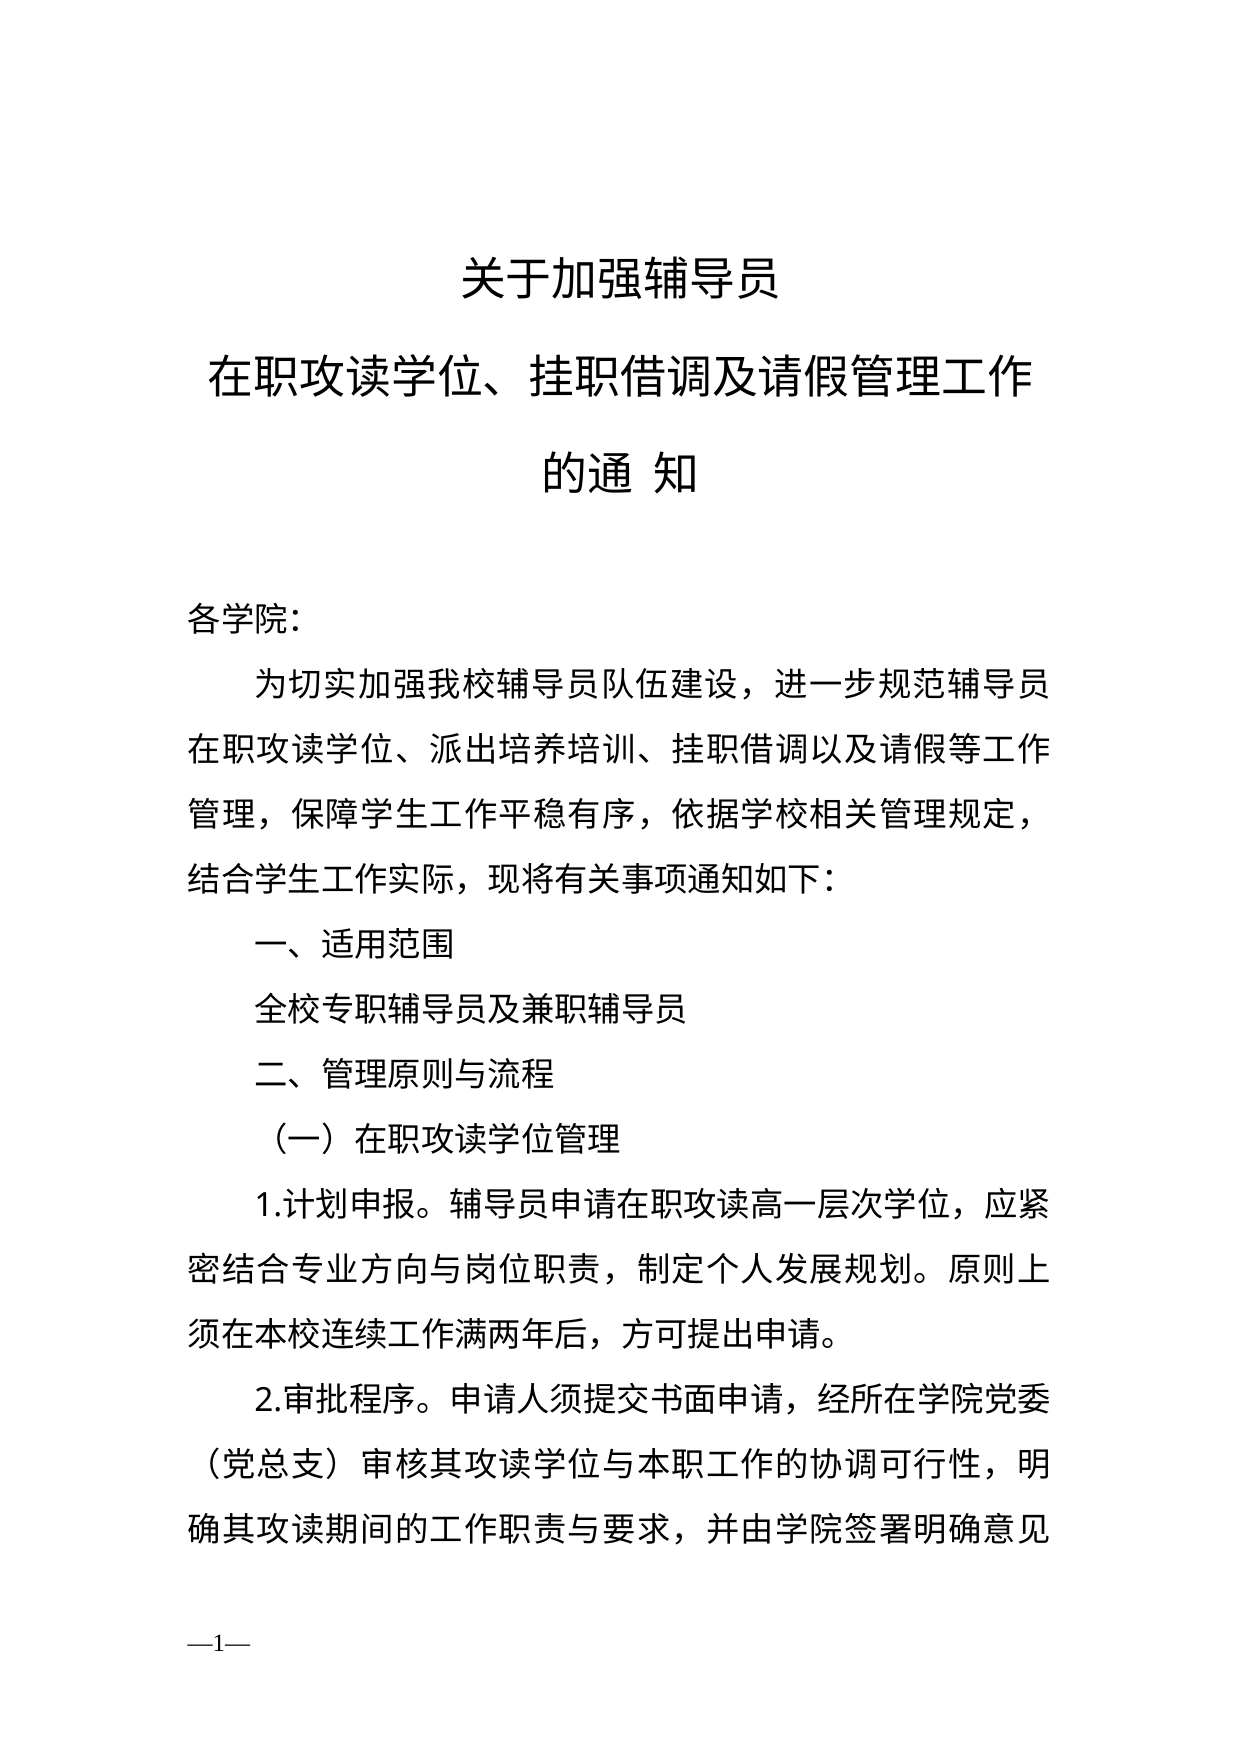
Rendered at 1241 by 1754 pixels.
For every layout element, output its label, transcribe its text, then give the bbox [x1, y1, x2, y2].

text （一）在职攻读学位管理 [187, 1104, 1053, 1169]
text 一、适用范围 [187, 909, 1053, 974]
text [187, 1364, 1053, 1559]
text 各学院： [187, 584, 1053, 649]
text 1.计划申报。辅导员申请在职攻读高一层次学位，应紧密结合专业方向与岗位职责，制定个人发展规划。原则上须在本校连续工作满两年后，方可提出申请。 [187, 1169, 1053, 1364]
text 在职攻读学位、挂职借调及请假管理工作的通 知 [187, 324, 1053, 519]
text 二、管理原则与流程 [187, 1039, 1053, 1104]
text 关于加强辅导员 [187, 227, 1053, 324]
text 为切实加强我校辅导员队伍建设，进一步规范辅导员在职攻读学位、派出培养培训、挂职借调以及请假等工作管理，保障学生工作平稳有序，依据学校相关管理规定，结合学生工作实际，现将有关事项通知如下： [187, 649, 1053, 909]
text 全校专职辅导员及兼职辅导员 [187, 974, 1053, 1039]
